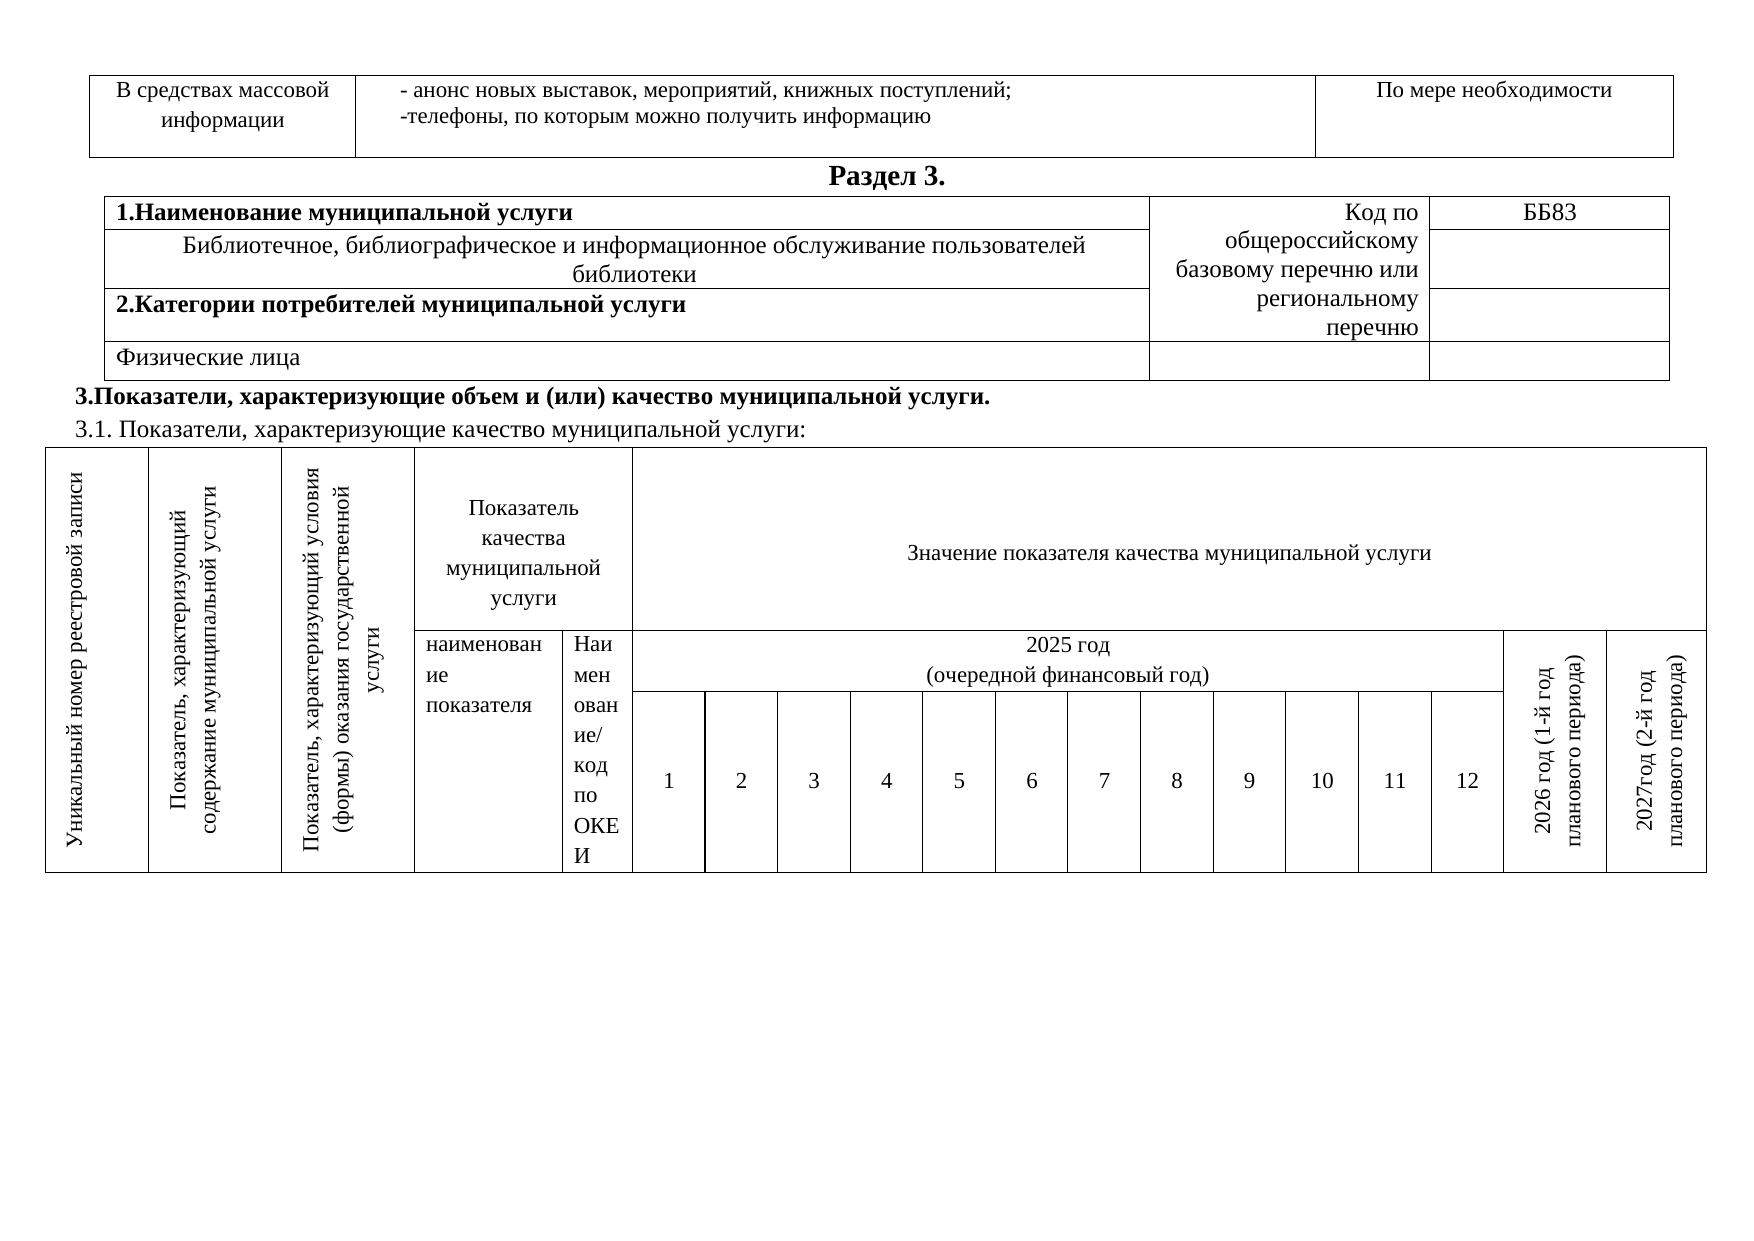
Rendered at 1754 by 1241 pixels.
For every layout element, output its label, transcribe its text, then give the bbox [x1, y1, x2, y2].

table_header Раздел 3. [105, 158, 1669, 196]
text 3.1. Показатели, характеризующие качество муниципальной услуги: [75, 414, 1679, 443]
table_cell Наименование/код по ОКЕИ [563, 631, 632, 872]
table_cell 6 [996, 692, 1067, 872]
table_cell 7 [1068, 692, 1140, 872]
table_cell Библиотечное, библиографическое и информационное обслуживание пользователей библиотеки [105, 230, 1149, 288]
table_cell [1430, 230, 1669, 288]
table_cell - анонс новых выставок, мероприятий, книжных поступлений; -телефоны, по которым можно получить информацию [356, 76, 1315, 157]
table_cell 1.Наименование муниципальной услуги [105, 197, 1149, 229]
table_cell 8 [1141, 692, 1213, 872]
table_cell ББ83 [1430, 197, 1669, 229]
table_cell 12 [1432, 692, 1503, 872]
table_cell [1150, 342, 1429, 380]
table_cell 2025 год (очередной финансовый год) [633, 631, 1503, 691]
table_cell 2.Категории потребителей муниципальной услуги [105, 289, 1149, 341]
table_cell наименование показателя [415, 631, 562, 872]
table_cell Код по общероссийскому базовому перечню или региональному перечню [1150, 197, 1429, 341]
table_header Показатель качества муниципальной услуги [415, 448, 632, 629]
table_cell 11 [1359, 692, 1431, 872]
text 3.Показатели, характеризующие объем и (или) качество муниципальной услуги. [75, 381, 1679, 410]
table_header Уникальный номер реестровой записи [46, 448, 148, 872]
table_cell 2026 год (1-й год планового периода) [1504, 631, 1606, 872]
table_header Значение показателя качества муниципальной услуги [633, 448, 1706, 629]
table_cell 2027год (2-й год планового периода) [1607, 631, 1706, 872]
table_cell 2 [706, 692, 777, 872]
table_cell 9 [1214, 692, 1285, 872]
table_cell [1430, 342, 1669, 380]
table_header Показатель, характеризующий содержание муниципальной услуги [149, 448, 281, 872]
table_cell 4 [851, 692, 922, 872]
table_cell 5 [923, 692, 995, 872]
table_cell 10 [1286, 692, 1358, 872]
table_cell В средствах массовой информации [90, 76, 355, 157]
table_cell По мере необходимости [1316, 76, 1673, 157]
table_cell 1 [633, 692, 704, 872]
table_header Показатель, характеризующий условия (формы) оказания государственной услуги [282, 448, 414, 872]
table_cell Физические лица [105, 342, 1149, 380]
table_cell 3 [778, 692, 850, 872]
table_cell [1430, 289, 1669, 341]
